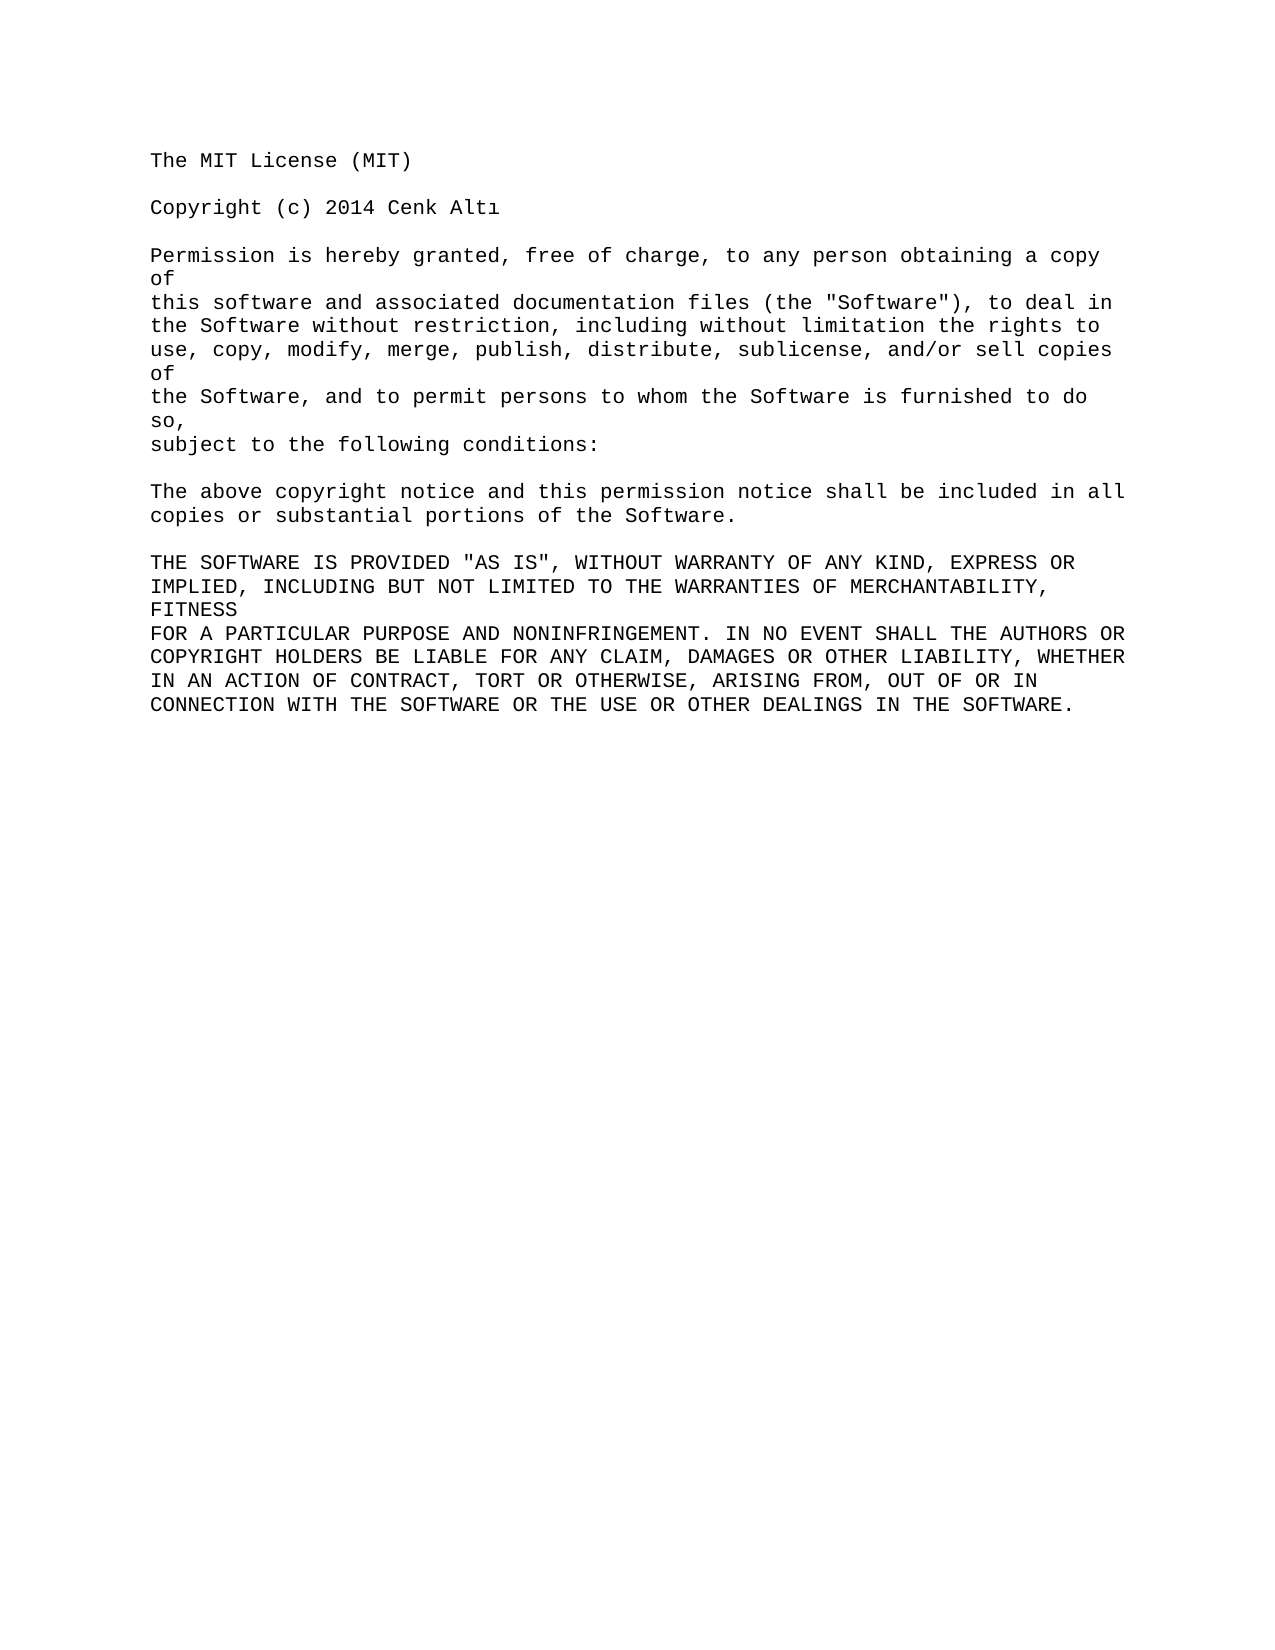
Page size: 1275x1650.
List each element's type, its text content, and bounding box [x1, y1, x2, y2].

text The above copyright notice and this permission notice shall be included in all [150, 481, 1125, 505]
text copies or substantial portions of the Software. [150, 505, 1125, 528]
text Copyright (c) 2014 Cenk Altı [150, 197, 1125, 221]
text The MIT License (MIT) [150, 150, 1125, 174]
text FOR A PARTICULAR PURPOSE AND NONINFRINGEMENT. IN NO EVENT SHALL THE AUTHORS OR [150, 623, 1125, 647]
text THE SOFTWARE IS PROVIDED "AS IS", WITHOUT WARRANTY OF ANY KIND, EXPRESS OR [150, 552, 1125, 576]
text Permission is hereby granted, free of charge, to any person obtaining a copy of [150, 244, 1125, 292]
text use, copy, modify, merge, publish, distribute, sublicense, and/or sell copies of [150, 339, 1125, 386]
text the Software, and to permit persons to whom the Software is furnished to do so, [150, 386, 1125, 434]
text this software and associated documentation files (the "Software"), to deal in [150, 292, 1125, 316]
text the Software without restriction, including without limitation the rights to [150, 316, 1125, 339]
text COPYRIGHT HOLDERS BE LIABLE FOR ANY CLAIM, DAMAGES OR OTHER LIABILITY, WHETHER [150, 647, 1125, 670]
text subject to the following conditions: [150, 434, 1125, 457]
text IMPLIED, INCLUDING BUT NOT LIMITED TO THE WARRANTIES OF MERCHANTABILITY, FITNESS [150, 576, 1125, 623]
text CONNECTION WITH THE SOFTWARE OR THE USE OR OTHER DEALINGS IN THE SOFTWARE. [150, 694, 1125, 717]
text IN AN ACTION OF CONTRACT, TORT OR OTHERWISE, ARISING FROM, OUT OF OR IN [150, 670, 1125, 694]
